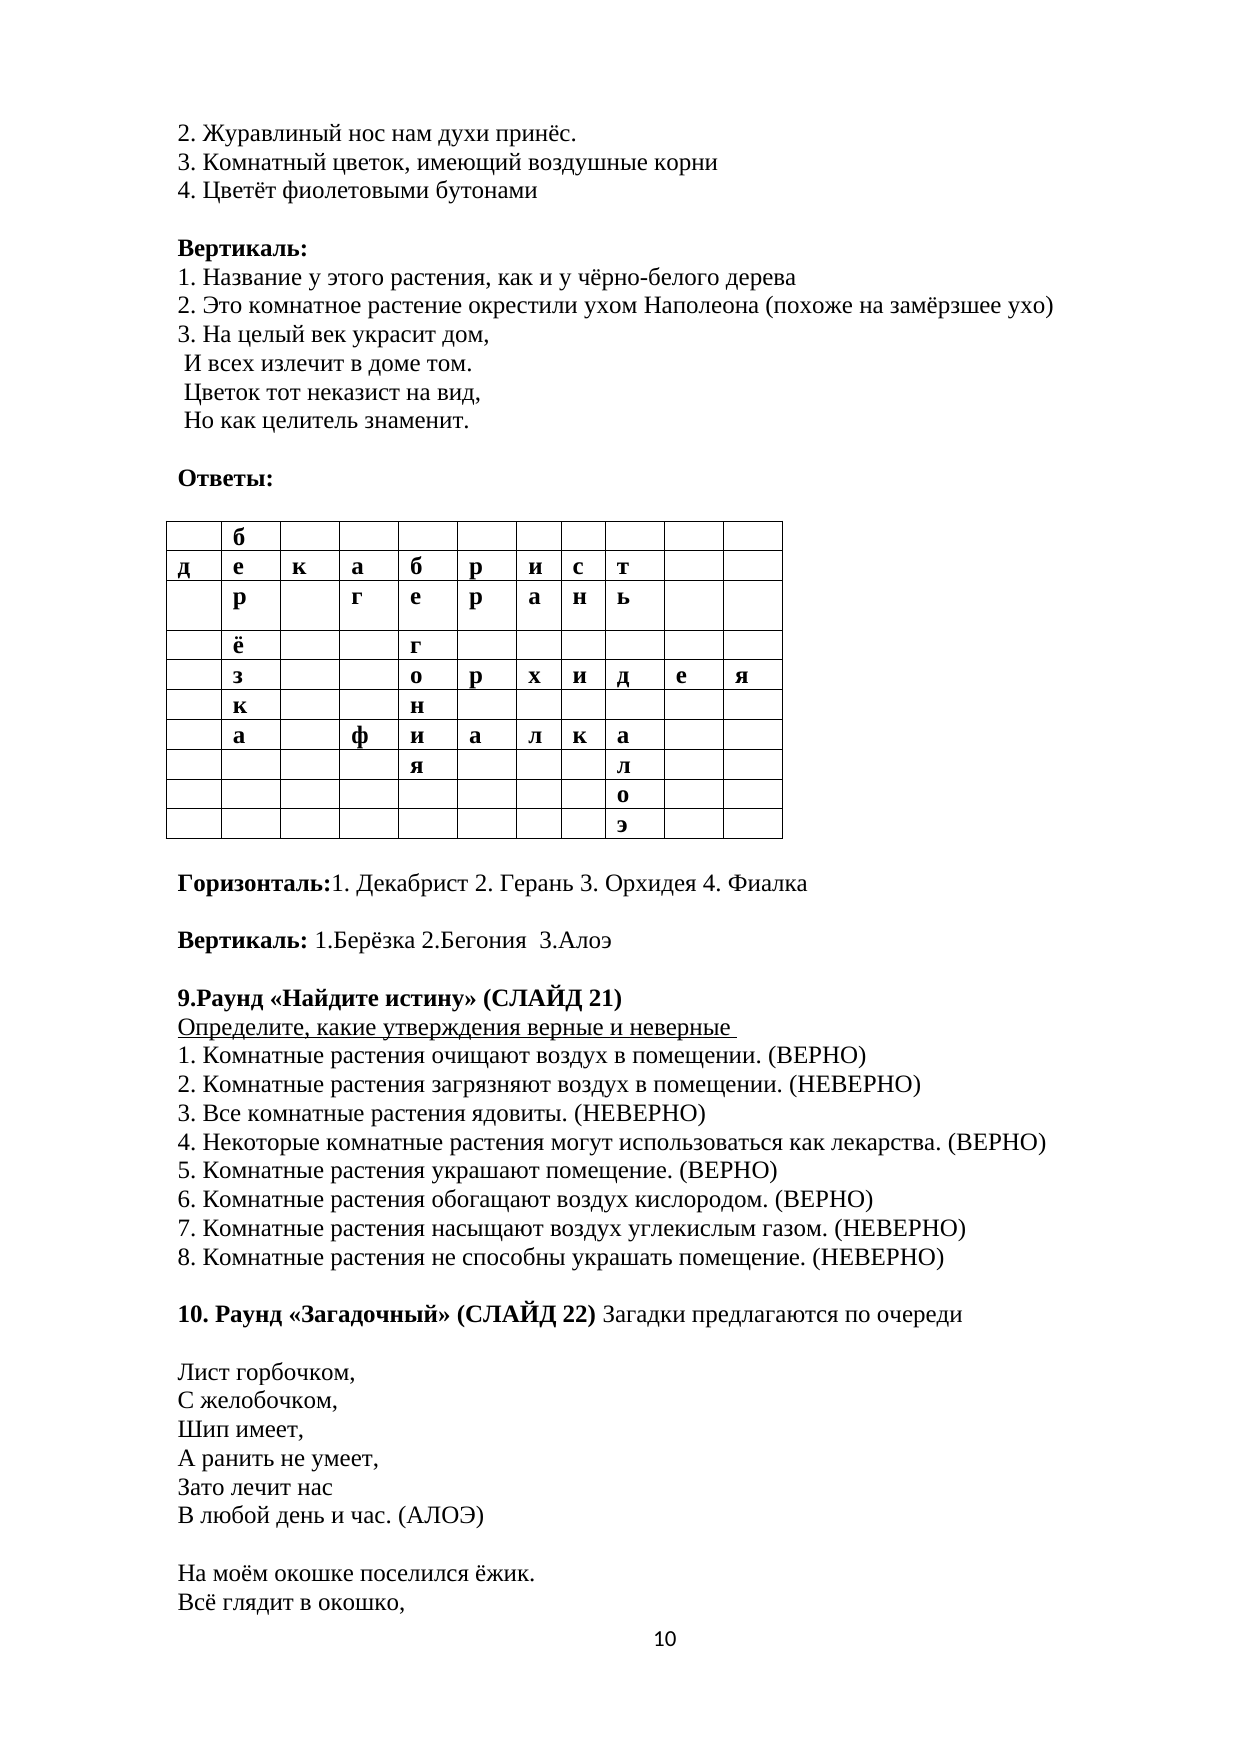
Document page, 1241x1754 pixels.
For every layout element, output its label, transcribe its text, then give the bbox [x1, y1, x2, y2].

table_cell [167, 750, 221, 778]
table_cell и [562, 660, 605, 689]
table_cell [562, 750, 605, 778]
table_header б [222, 522, 280, 550]
text Ответы: [177, 463, 1152, 492]
table_cell а [458, 720, 516, 749]
table_cell г [340, 581, 398, 629]
table_header [606, 522, 664, 550]
text И всех излечит в доме том. [177, 348, 1152, 377]
table_cell [724, 631, 782, 659]
text Лист горбочком, С желобочком, Шип имеет, А ранить не умеет, Зато лечит нас В любой день и час. (АЛОЭ) [304, 1357, 1152, 1529]
table_cell р [458, 551, 516, 580]
table_cell [724, 551, 782, 580]
table_cell а [340, 551, 398, 580]
text 1. Комнатные растения очищают воздух в помещении. (ВЕРНО) [177, 1040, 1152, 1069]
table_cell [665, 809, 723, 838]
table_cell о [606, 780, 664, 808]
table_cell [665, 720, 723, 749]
table_cell [724, 809, 782, 838]
table_cell т [606, 551, 664, 580]
text Определите, какие утверждения верные и неверные [177, 1012, 1152, 1040]
text 3. На целый век украсит дом, [177, 319, 1152, 348]
table_cell г [399, 631, 457, 659]
table_cell а [517, 581, 561, 629]
text Всё глядит в окошко, [177, 1587, 1152, 1615]
table_cell [665, 581, 723, 629]
table_cell [517, 690, 561, 719]
table_cell я [724, 660, 782, 689]
table_cell [281, 780, 339, 808]
table_cell а [606, 720, 664, 749]
table_cell [167, 660, 221, 689]
table_cell [606, 631, 664, 659]
table_cell е [399, 581, 457, 629]
table_cell [222, 780, 280, 808]
text 4. Цветёт фиолетовыми бутонами [177, 176, 1152, 204]
table_cell д [606, 660, 664, 689]
text 2. Это комнатное растение окрестили ухом Наполеона (похоже на замёрзшее ухо) [177, 291, 1152, 319]
text Но как целитель знаменит. [177, 406, 1152, 434]
table_cell [340, 750, 398, 778]
table_cell [281, 690, 339, 719]
table_cell я [399, 750, 457, 778]
table_cell [724, 750, 782, 778]
text Цветок тот неказист на вид, [177, 377, 1152, 406]
table_cell и [399, 720, 457, 749]
table_cell л [606, 750, 664, 778]
table_cell ё [222, 631, 280, 659]
table_cell [281, 809, 339, 838]
table_cell [399, 780, 457, 808]
table_cell з [222, 660, 280, 689]
table_cell [665, 690, 723, 719]
text 3. Все комнатные растения ядовиты. (НЕВЕРНО) [177, 1098, 1152, 1127]
table_header [399, 522, 457, 550]
text 7. Комнатные растения насыщают воздух углекислым газом. (НЕВЕРНО) [177, 1213, 1152, 1242]
text 2. Журавлиный нос нам духи принёс. [177, 118, 1152, 147]
table_cell ь [606, 581, 664, 629]
table_cell [724, 690, 782, 719]
table_cell [167, 720, 221, 749]
table_cell [458, 809, 516, 838]
table_cell [340, 809, 398, 838]
table_cell [167, 631, 221, 659]
text Вертикаль: 1.Берёзка 2.Бегония 3.Алоэ [177, 925, 1152, 954]
table_cell [665, 631, 723, 659]
text На моём окошке поселился ёжик. [177, 1529, 1152, 1587]
text Вертикаль: [177, 233, 1152, 262]
table_header [167, 522, 221, 550]
table_header [458, 522, 516, 550]
table_cell [281, 660, 339, 689]
table_cell [340, 660, 398, 689]
table_cell [562, 780, 605, 808]
table_cell р [458, 581, 516, 629]
table_cell [281, 581, 339, 629]
table_cell [562, 631, 605, 659]
table_cell о [399, 660, 457, 689]
text 9.Раунд «Найдите истину» (СЛАЙД 21) [177, 983, 1152, 1012]
table_cell [562, 809, 605, 838]
table_cell [340, 690, 398, 719]
table_header [517, 522, 561, 550]
table_cell [517, 780, 561, 808]
table_cell [517, 750, 561, 778]
table_cell ф [340, 720, 398, 749]
table_cell [222, 809, 280, 838]
table_cell н [562, 581, 605, 629]
table_cell [562, 690, 605, 719]
table_cell л [517, 720, 561, 749]
table_cell [665, 780, 723, 808]
table_cell [281, 720, 339, 749]
table_cell с [562, 551, 605, 580]
table_cell и [517, 551, 561, 580]
table_cell [665, 551, 723, 580]
text 4. Некоторые комнатные растения могут использоваться как лекарства. (ВЕРНО) [177, 1127, 1152, 1155]
table_header [665, 522, 723, 550]
table_header [340, 522, 398, 550]
table_cell е [222, 551, 280, 580]
table_cell н [399, 690, 457, 719]
table_cell а [222, 720, 280, 749]
table_header [562, 522, 605, 550]
text 2. Комнатные растения загрязняют воздух в помещении. (НЕВЕРНО) [177, 1069, 1152, 1098]
table_cell к [562, 720, 605, 749]
table_cell [340, 780, 398, 808]
table_cell [458, 750, 516, 778]
table_cell [167, 690, 221, 719]
text 8. Комнатные растения не способны украшать помещение. (НЕВЕРНО) [177, 1242, 1152, 1270]
text 5. Комнатные растения украшают помещение. (ВЕРНО) [177, 1155, 1152, 1184]
table_cell [724, 720, 782, 749]
table_cell [458, 690, 516, 719]
table_cell [340, 631, 398, 659]
table_cell х [517, 660, 561, 689]
table_cell р [222, 581, 280, 629]
table_cell [517, 631, 561, 659]
table_cell д [167, 551, 221, 580]
table_cell [167, 809, 221, 838]
text Горизонталь:1. Декабрист 2. Герань 3. Орхидея 4. Фиалка [177, 868, 1152, 897]
table_cell [458, 780, 516, 808]
table_cell [517, 809, 561, 838]
table_cell к [281, 551, 339, 580]
table_cell [724, 780, 782, 808]
table_cell [399, 809, 457, 838]
table_cell [724, 581, 782, 629]
table_cell [665, 750, 723, 778]
table_cell [281, 750, 339, 778]
table_cell б [399, 551, 457, 580]
text 3. Комнатный цветок, имеющий воздушные корни [177, 147, 1152, 176]
table_cell [167, 780, 221, 808]
text 6. Комнатные растения обогащают воздух кислородом. (ВЕРНО) [177, 1184, 1152, 1213]
text 10. Раунд «Загадочный» (СЛАЙД 22) Загадки предлагаются по очереди [177, 1299, 1152, 1328]
table_cell [222, 750, 280, 778]
table_header [281, 522, 339, 550]
table_header [724, 522, 782, 550]
table_cell е [665, 660, 723, 689]
table_cell [281, 631, 339, 659]
table_cell [167, 581, 221, 629]
table_cell [606, 690, 664, 719]
table_cell э [606, 809, 664, 838]
table_cell к [222, 690, 280, 719]
table_cell [458, 631, 516, 659]
table_cell р [458, 660, 516, 689]
text 1. Название у этого растения, как и у чёрно-белого дерева [177, 262, 1152, 291]
